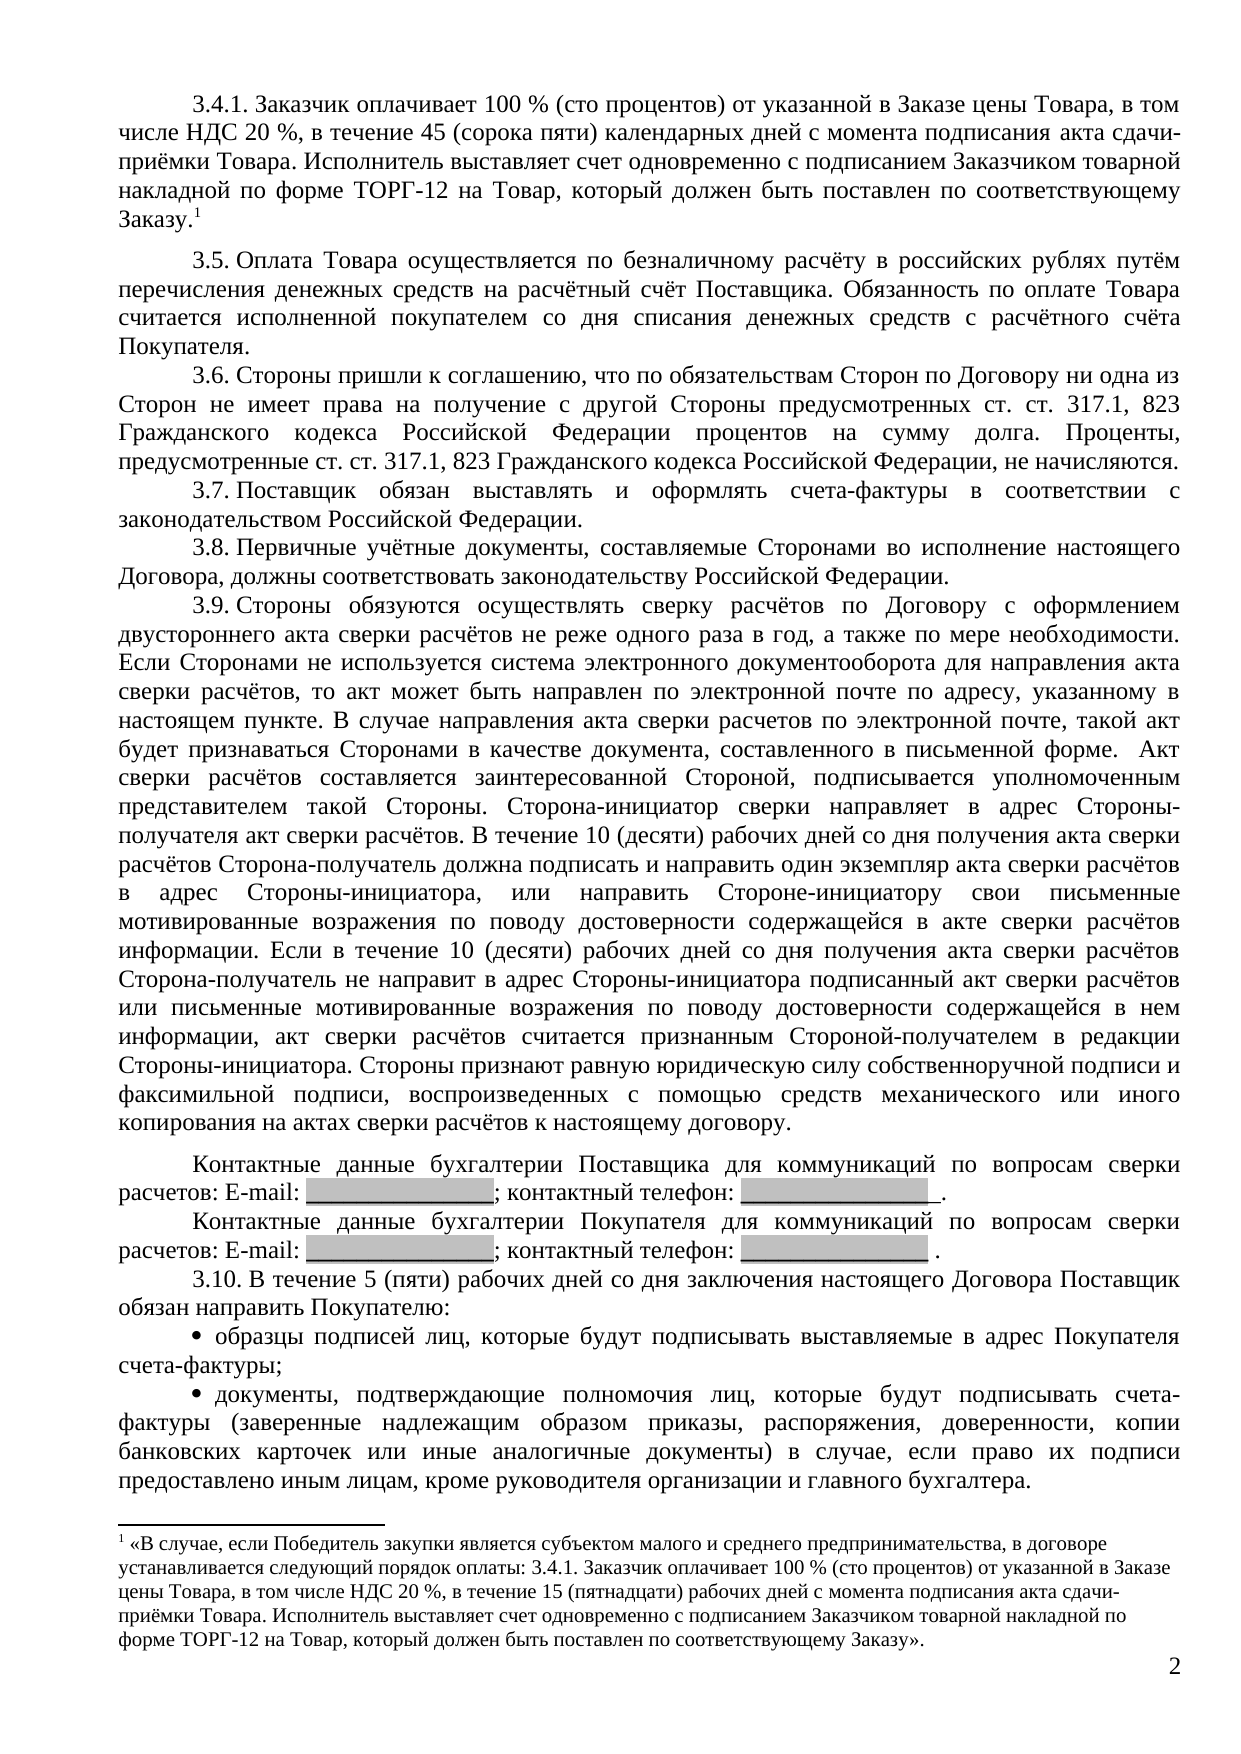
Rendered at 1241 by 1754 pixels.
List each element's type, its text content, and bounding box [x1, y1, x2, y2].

text Контактные данные бухгалтерии Покупателя для коммуникаций по вопросам сверки расчетов: E-mail: _______________; контактный телефон: _______________ . [118, 1206, 1181, 1264]
list Стороны пришли к соглашению, что по обязательствам Сторон по Договору ни одна из Сторон не имеет права на получение с другой Стороны предусмотренных ст. ст. 317.1, 823 Гражданского кодекса Российской Федерации процентов на сумму долга. Проценты, предусмотренные ст. ст. 317.1, 823 Гражданского кодекса Российской Федерации, не начисляются. [118, 360, 1181, 475]
list Заказчик оплачивает 100 % (сто процентов) от указанной в Заказе цены Товара, в том числе НДС 20 %, в течение 45 (сорока пяти) календарных дней с момента подписания акта сдачи-приёмки Товара. Исполнитель выставляет счет одновременно с подписанием Заказчиком товарной накладной по форме ТОРГ-12 на Товар, который должен быть поставлен по соответствующему Заказу. [118, 89, 1181, 232]
list Оплата Товара осуществляется по безналичному расчёту в российских рублях путём перечисления денежных средств на расчётный счёт Поставщика. Обязанность по оплате Товара считается исполненной покупателем со дня списания денежных средств с расчётного счёта Покупателя. [118, 245, 1181, 360]
list документы, подтверждающие полномочия лиц, которые будут подписывать счета-фактуры (заверенные надлежащим образом приказы, распоряжения, доверенности, копии банковских карточек или иные аналогичные документы) в случае, если право их подписи предоставлено иным лицам, кроме руководителя организации и главного бухгалтера. [118, 1379, 1181, 1494]
list Поставщик обязан выставлять и оформлять счета-фактуры в соответствии с законодательством Российской Федерации. [118, 475, 1181, 532]
list образцы подписей лиц, которые будут подписывать выставляемые в адрес Покупателя счета-фактуры; [118, 1321, 1181, 1379]
list Первичные учётные документы, составляемые Сторонами во исполнение настоящего Договора, должны соответствовать законодательству Российской Федерации. [118, 532, 1181, 590]
list Стороны обязуются осуществлять сверку расчётов по Договору с оформлением двустороннего акта сверки расчётов не реже одного раза в год, а также по мере необходимости. Если Сторонами не используется система электронного документооборота для направления акта сверки расчётов, то акт может быть направлен по электронной почте по адресу, указанному в настоящем пункте. В случае направления акта сверки расчетов по электронной почте, такой акт будет признаваться Сторонами в качестве документа, составленного в письменной форме. Акт сверки расчётов составляется заинтересованной Стороной, подписывается уполномоченным представителем такой Стороны. Сторона-инициатор сверки направляет в адрес Стороны-получателя акт сверки расчётов. В течение 10 (десяти) рабочих дней со дня получения акта сверки расчётов Сторона-получатель должна подписать и направить один экземпляр акта сверки расчётов в адрес Стороны-инициатора, или направить Стороне-инициатору свои письменные мотивированные возражения по поводу достоверности содержащейся в акте сверки расчётов информации. Если в течение 10 (десяти) рабочих дней со дня получения акта сверки расчётов Сторона-получатель не направит в адрес Стороны-инициатора подписанный акт сверки расчётов или письменные мотивированные возражения по поводу достоверности содержащейся в нем информации, акт сверки расчётов считается признанным Стороной-получателем в редакции Стороны-инициатора. Стороны признают равную юридическую силу собственноручной подписи и факсимильной подписи, воспроизведенных с помощью средств механического или иного копирования на актах сверки расчётов к настоящему договору. [118, 590, 1181, 1136]
list В течение 5 (пяти) рабочих дней со дня заключения настоящего Договора Поставщик обязан направить Покупателю: [118, 1264, 1181, 1321]
text Контактные данные бухгалтерии Поставщика для коммуникаций по вопросам сверки расчетов: E-mail: _______________; контактный телефон: ________________. [118, 1149, 1181, 1206]
